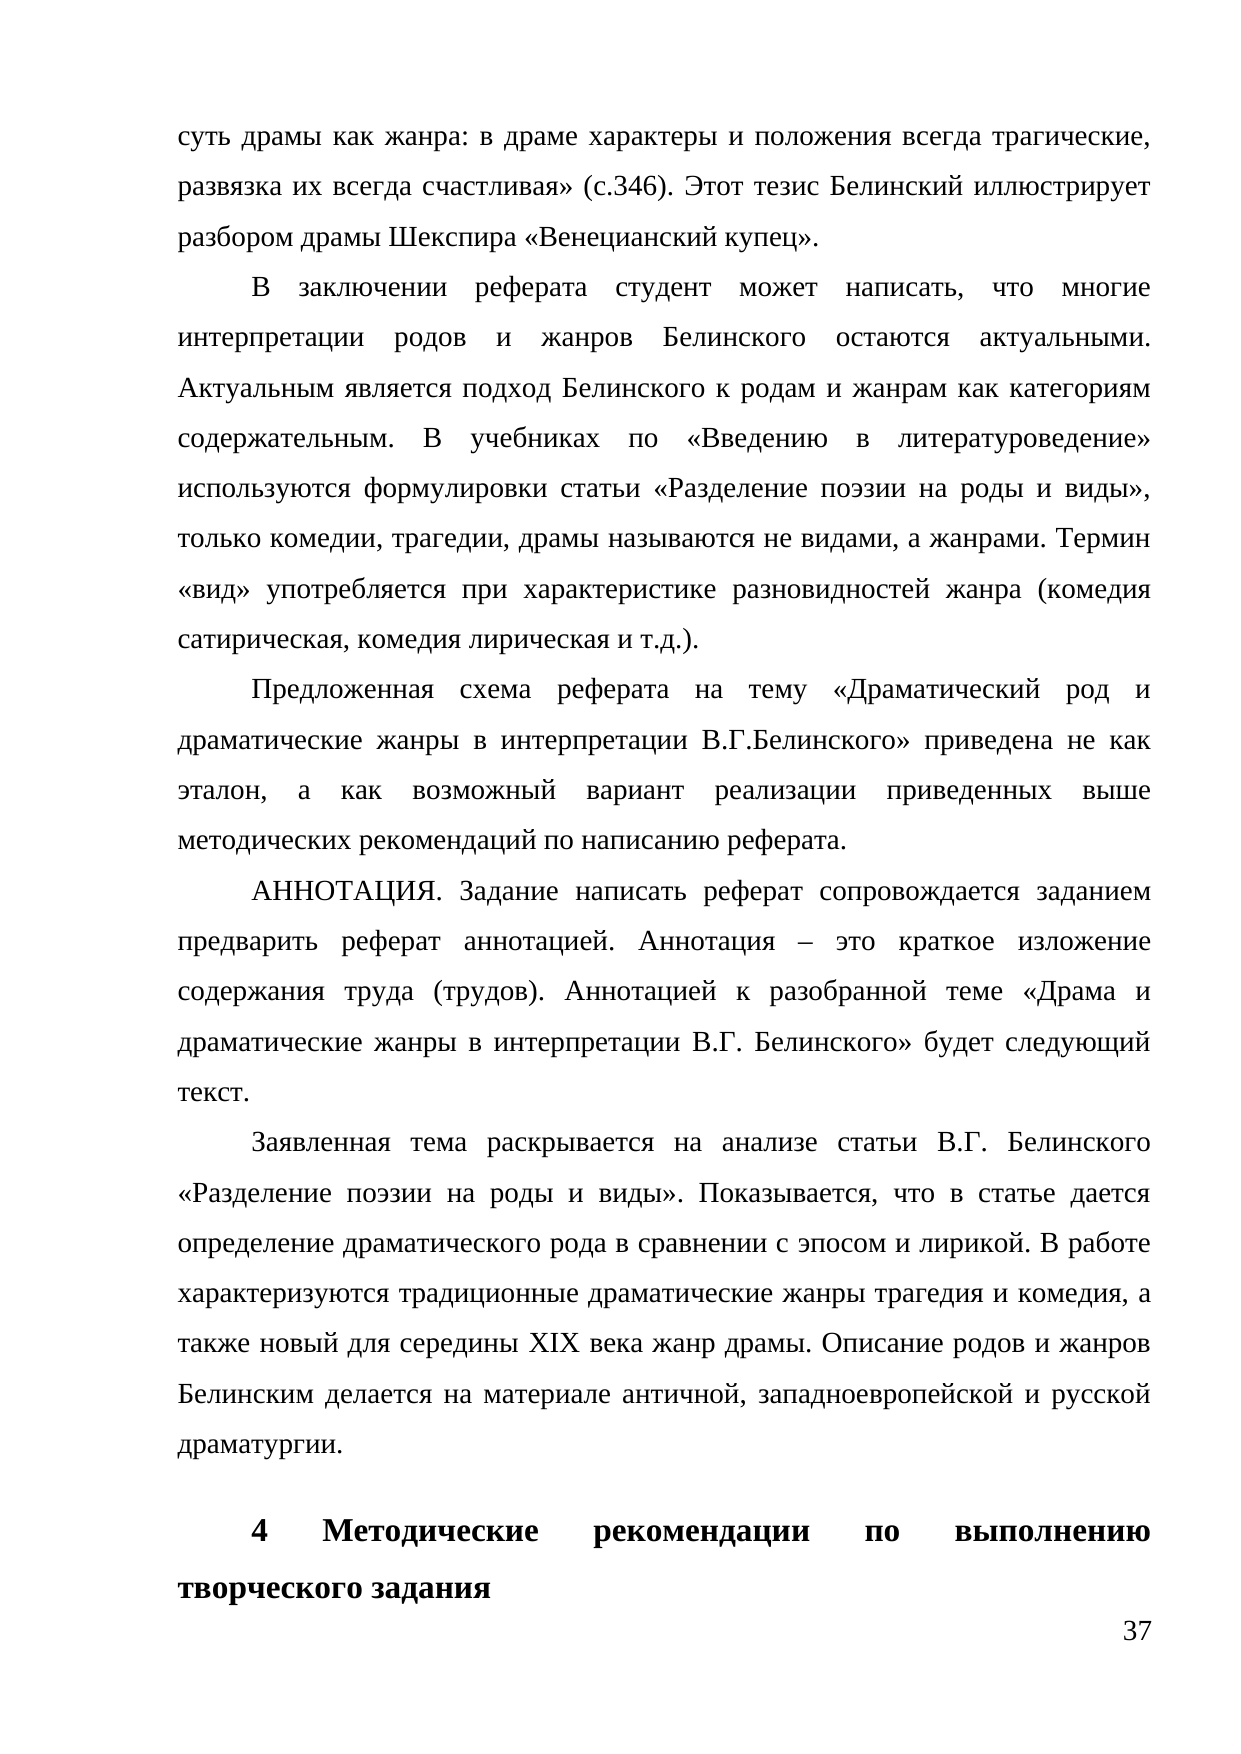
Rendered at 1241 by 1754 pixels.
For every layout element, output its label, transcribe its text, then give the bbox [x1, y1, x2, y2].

text 4 Методические рекомендации по выполнению творческого задания [177, 1510, 1152, 1606]
text В заключении реферата студент может написать, что многие интерпретации родов и жанров Белинского остаются актуальными. Актуальным является подход Белинского к родам и жанрам как категориям содержательным. В учебниках по «Введению в литературоведение» используются формулировки статьи «Разделение поэзии на роды и виды», только комедии, трагедии, драмы называются не видами, а жанрами. Термин «вид» употребляется при характеристике разновидностей жанра (комедия сатирическая, комедия лирическая и т.д.). [177, 269, 1152, 655]
text АННОТАЦИЯ. Задание написать реферат сопровождается заданием предварить реферат аннотацией. Аннотация – это краткое изложение содержания труда (трудов). Аннотацией к разобранной теме «Драма и драматические жанры в интерпретации В.Г. Белинского» будет следующий текст. [177, 873, 1152, 1108]
text Заявленная тема раскрывается на анализе статьи В.Г. Белинского «Разделение поэзии на роды и виды». Показывается, что в статье дается определение драматического рода в сравнении с эпосом и лирикой. В работе характеризуются традиционные драматические жанры трагедия и комедия, а также новый для середины XIX века жанр драмы. Описание родов и жанров Белинским делается на материале античной, западноевропейской и русской драматургии. [177, 1124, 1152, 1460]
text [177, 118, 1152, 252]
text Предложенная схема реферата на тему «Драматический род и драматические жанры в интерпретации В.Г.Белинского» приведена не как эталон, а как возможный вариант реализации приведенных выше методических рекомендаций по написанию реферата. [177, 672, 1152, 856]
